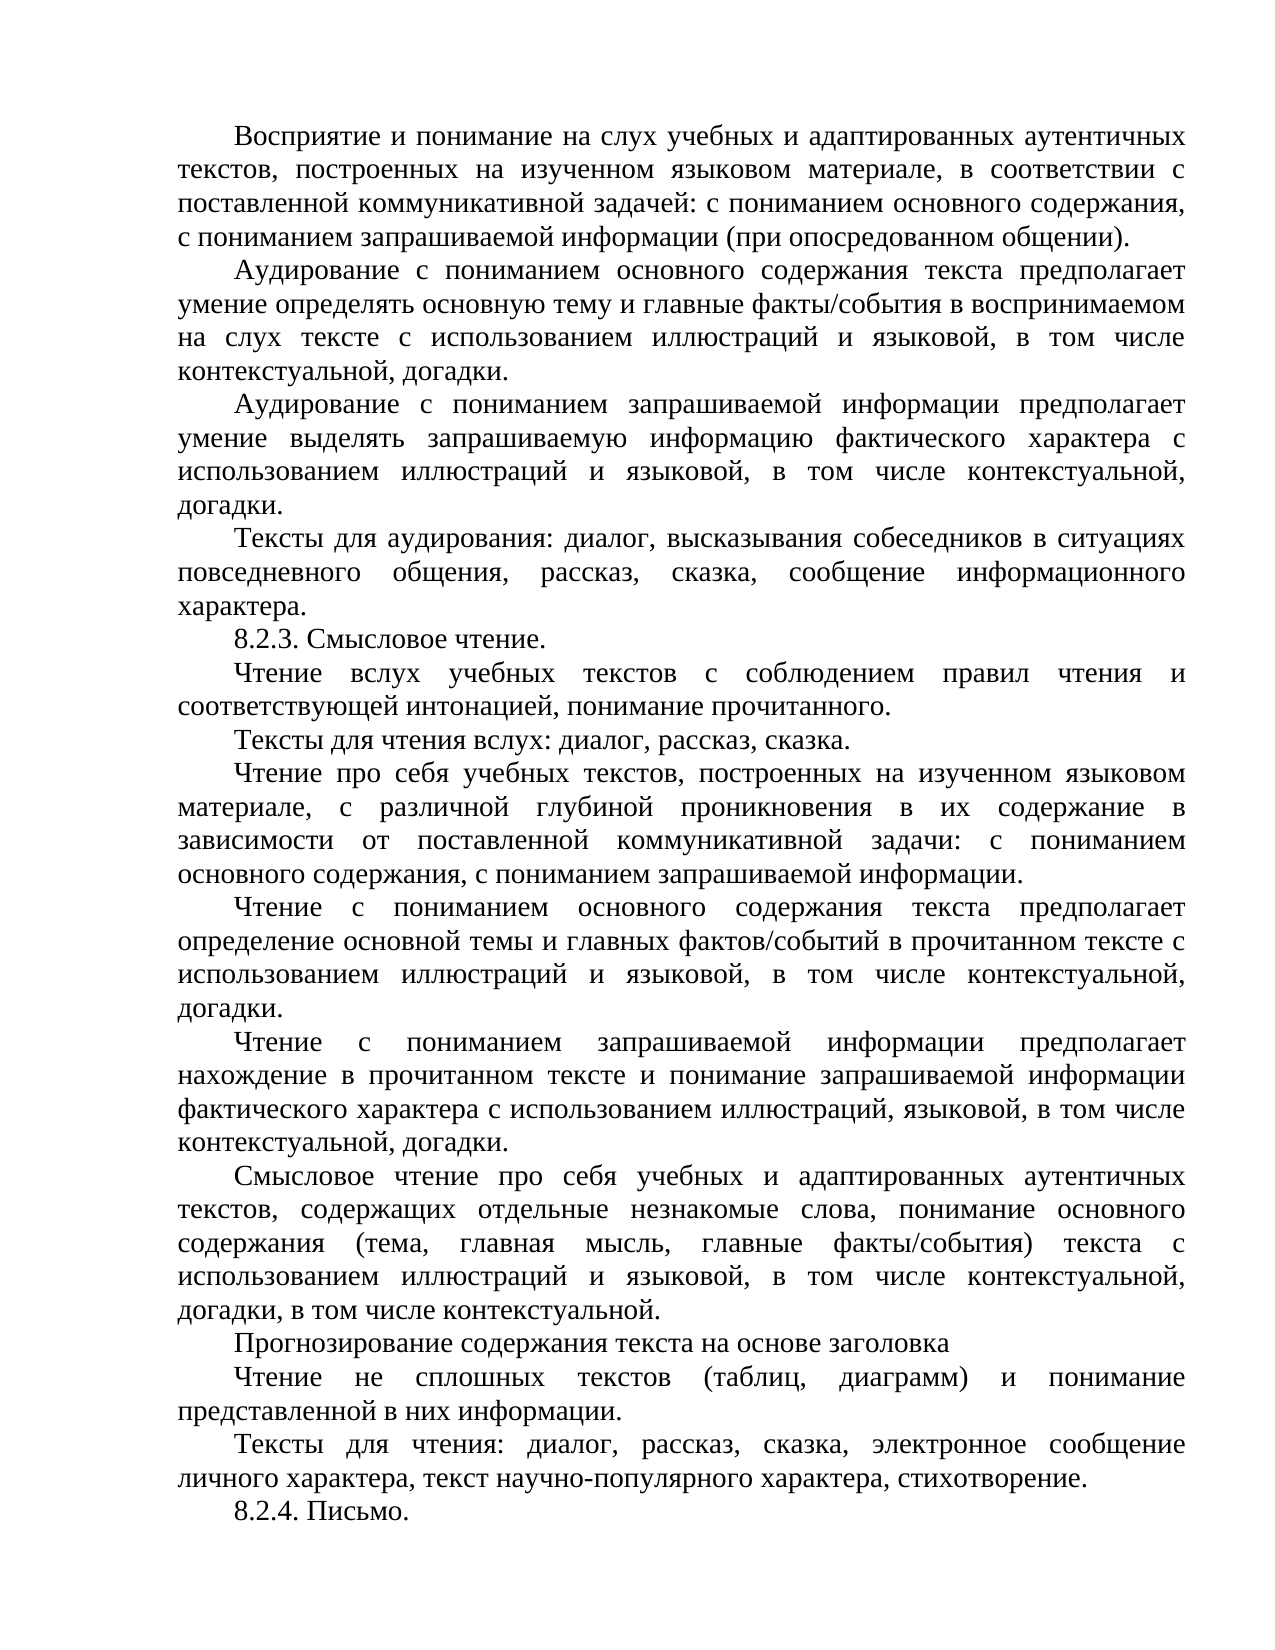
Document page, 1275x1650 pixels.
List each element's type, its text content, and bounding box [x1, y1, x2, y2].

text Чтение с пониманием запрашиваемой информации предполагает нахождение в прочитанном тексте и понимание запрашиваемой информации фактического характера с использованием иллюстраций, языковой, в том числе контекстуальной, догадки. [177, 1024, 1186, 1158]
text Тексты для аудирования: диалог, высказывания собеседников в ситуациях повседневного общения, рассказ, сказка, сообщение информационного характера. [177, 521, 1186, 621]
text Чтение не сплошных текстов (таблиц, диаграмм) и понимание представленной в них информации. [177, 1359, 1186, 1426]
text Чтение про себя учебных текстов, построенных на изученном языковом материале, с различной глубиной проникновения в их содержание в зависимости от поставленной коммуникативной задачи: с пониманием основного содержания, с пониманием запрашиваемой информации. [177, 755, 1186, 889]
text Аудирование с пониманием запрашиваемой информации предполагает умение выделять запрашиваемую информацию фактического характера с использованием иллюстраций и языковой, в том числе контекстуальной, догадки. [177, 386, 1186, 521]
text Смысловое чтение про себя учебных и адаптированных аутентичных текстов, содержащих отдельные незнакомые слова, понимание основного содержания (тема, главная мысль, главные факты/события) текста с использованием иллюстраций и языковой, в том числе контекстуальной, догадки, в том числе контекстуальной. [177, 1158, 1186, 1326]
text Восприятие и понимание на слух учебных и адаптированных аутентичных текстов, построенных на изученном языковом материале, в соответствии с поставленной коммуникативной задачей: с пониманием основного содержания, с пониманием запрашиваемой информации (при опосредованном общении). [177, 118, 1186, 252]
text 8.2.4. Письмо. [177, 1493, 1186, 1527]
text Тексты для чтения вслух: диалог, рассказ, сказка. [177, 722, 1186, 755]
text Тексты для чтения: диалог, рассказ, сказка, электронное сообщение личного характера, текст научно-популярного характера, стихотворение. [177, 1426, 1186, 1493]
text Чтение вслух учебных текстов с соблюдением правил чтения и соответствующей интонацией, понимание прочитанного. [177, 655, 1186, 722]
text Аудирование с пониманием основного содержания текста предполагает умение определять основную тему и главные факты/события в воспринимаемом на слух тексте с использованием иллюстраций и языковой, в том числе контекстуальной, догадки. [177, 252, 1186, 386]
text Чтение с пониманием основного содержания текста предполагает определение основной темы и главных фактов/событий в прочитанном тексте с использованием иллюстраций и языковой, в том числе контекстуальной, догадки. [177, 889, 1186, 1024]
text 8.2.3. Смысловое чтение. [177, 621, 1186, 655]
text Прогнозирование содержания текста на основе заголовка [177, 1326, 1186, 1359]
